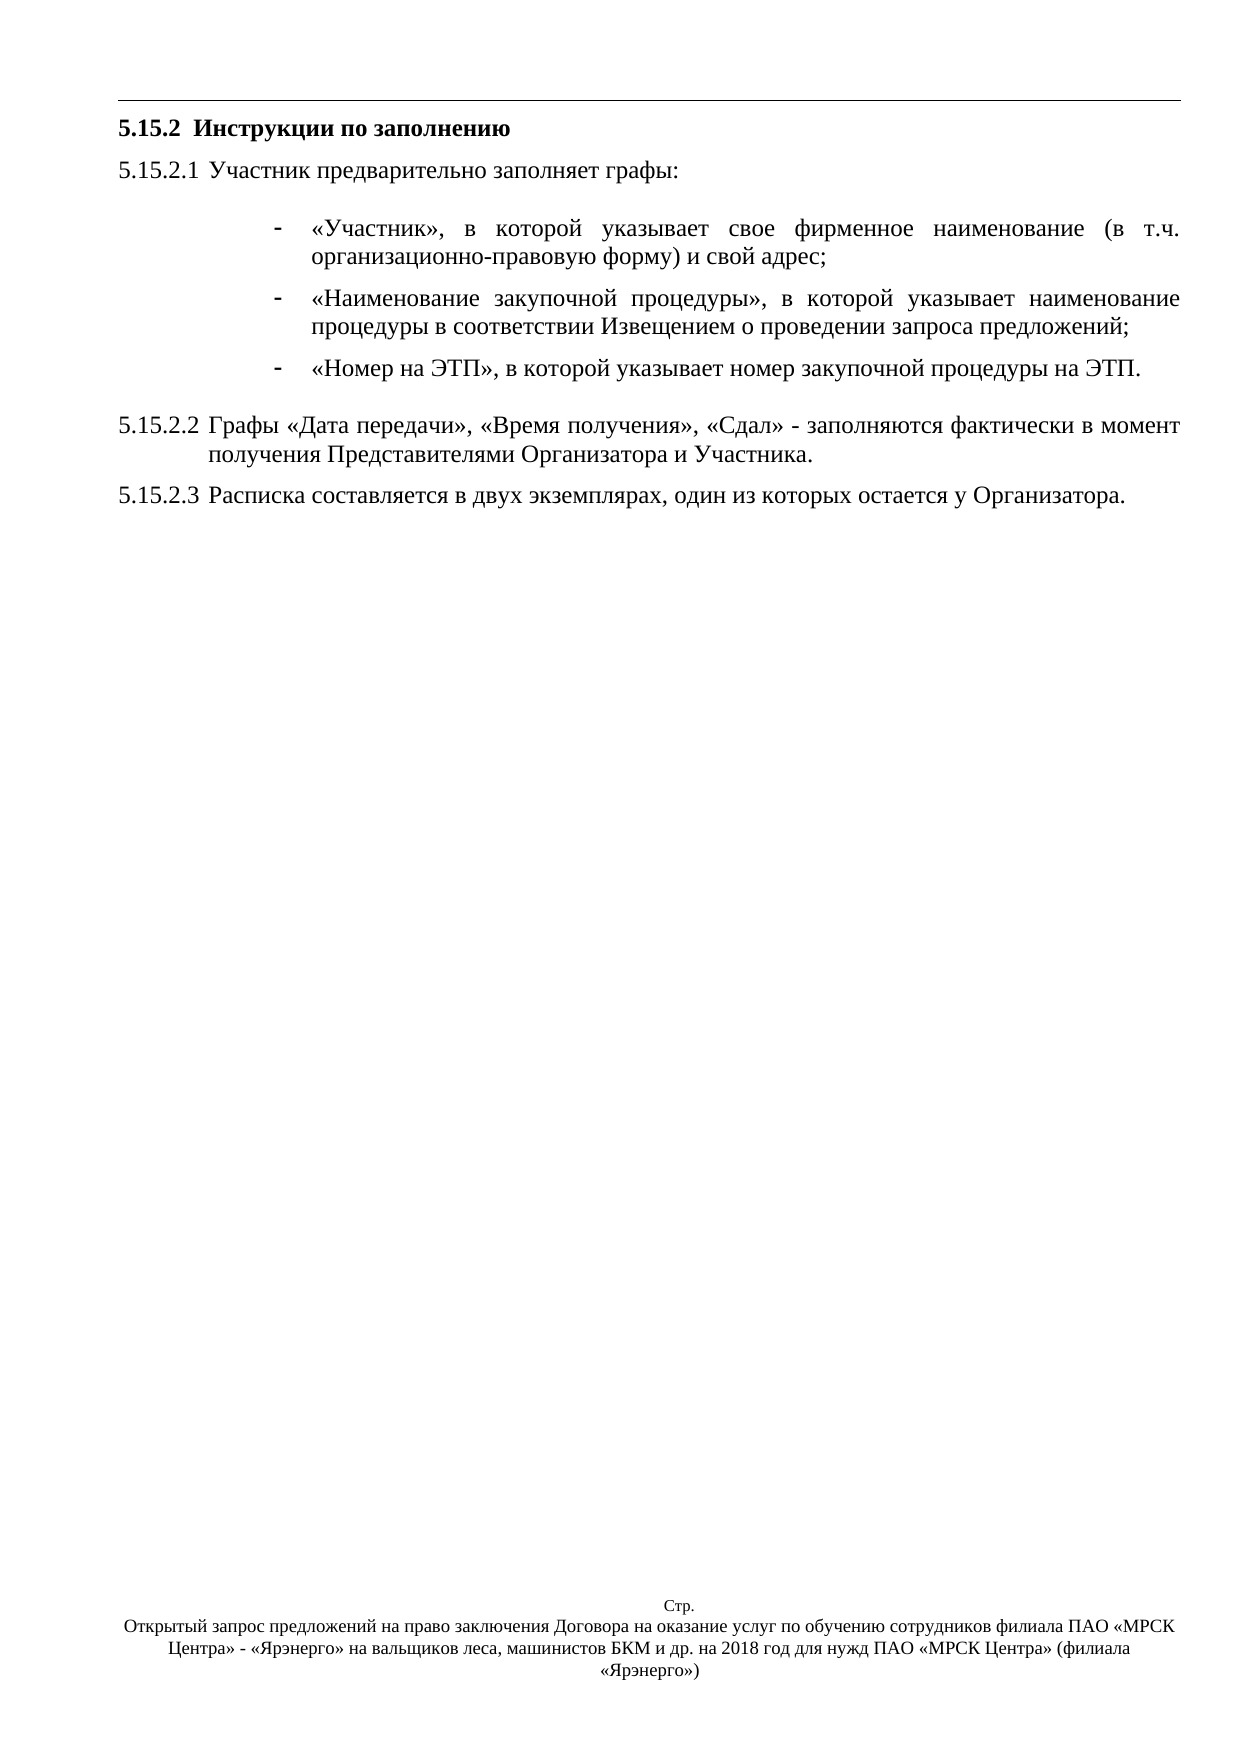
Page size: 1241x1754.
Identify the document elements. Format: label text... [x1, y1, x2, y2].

list «Наименование закупочной процедуры», в которой указывает наименование процедуры в соответствии Извещением о проведении запроса предложений; [274, 283, 1181, 340]
list «Участник», в которой указывает свое фирменное наименование (в т.ч. организационно-правовую форму) и свой адрес; [274, 213, 1181, 270]
list «Номер на ЭТП», в которой указывает номер закупочной процедуры на ЭТП. [274, 353, 1181, 381]
subtitle Инструкции по заполнению [118, 113, 1181, 142]
list Расписка составляется в двух экземплярах, один из которых остается у Организатора. [118, 481, 1181, 509]
list Участник предварительно заполняет графы: [118, 155, 1181, 183]
list Графы «Дата передачи», «Время получения», «Сдал» - заполняются фактически в момент получения Представителями Организатора и Участника. [118, 411, 1181, 468]
